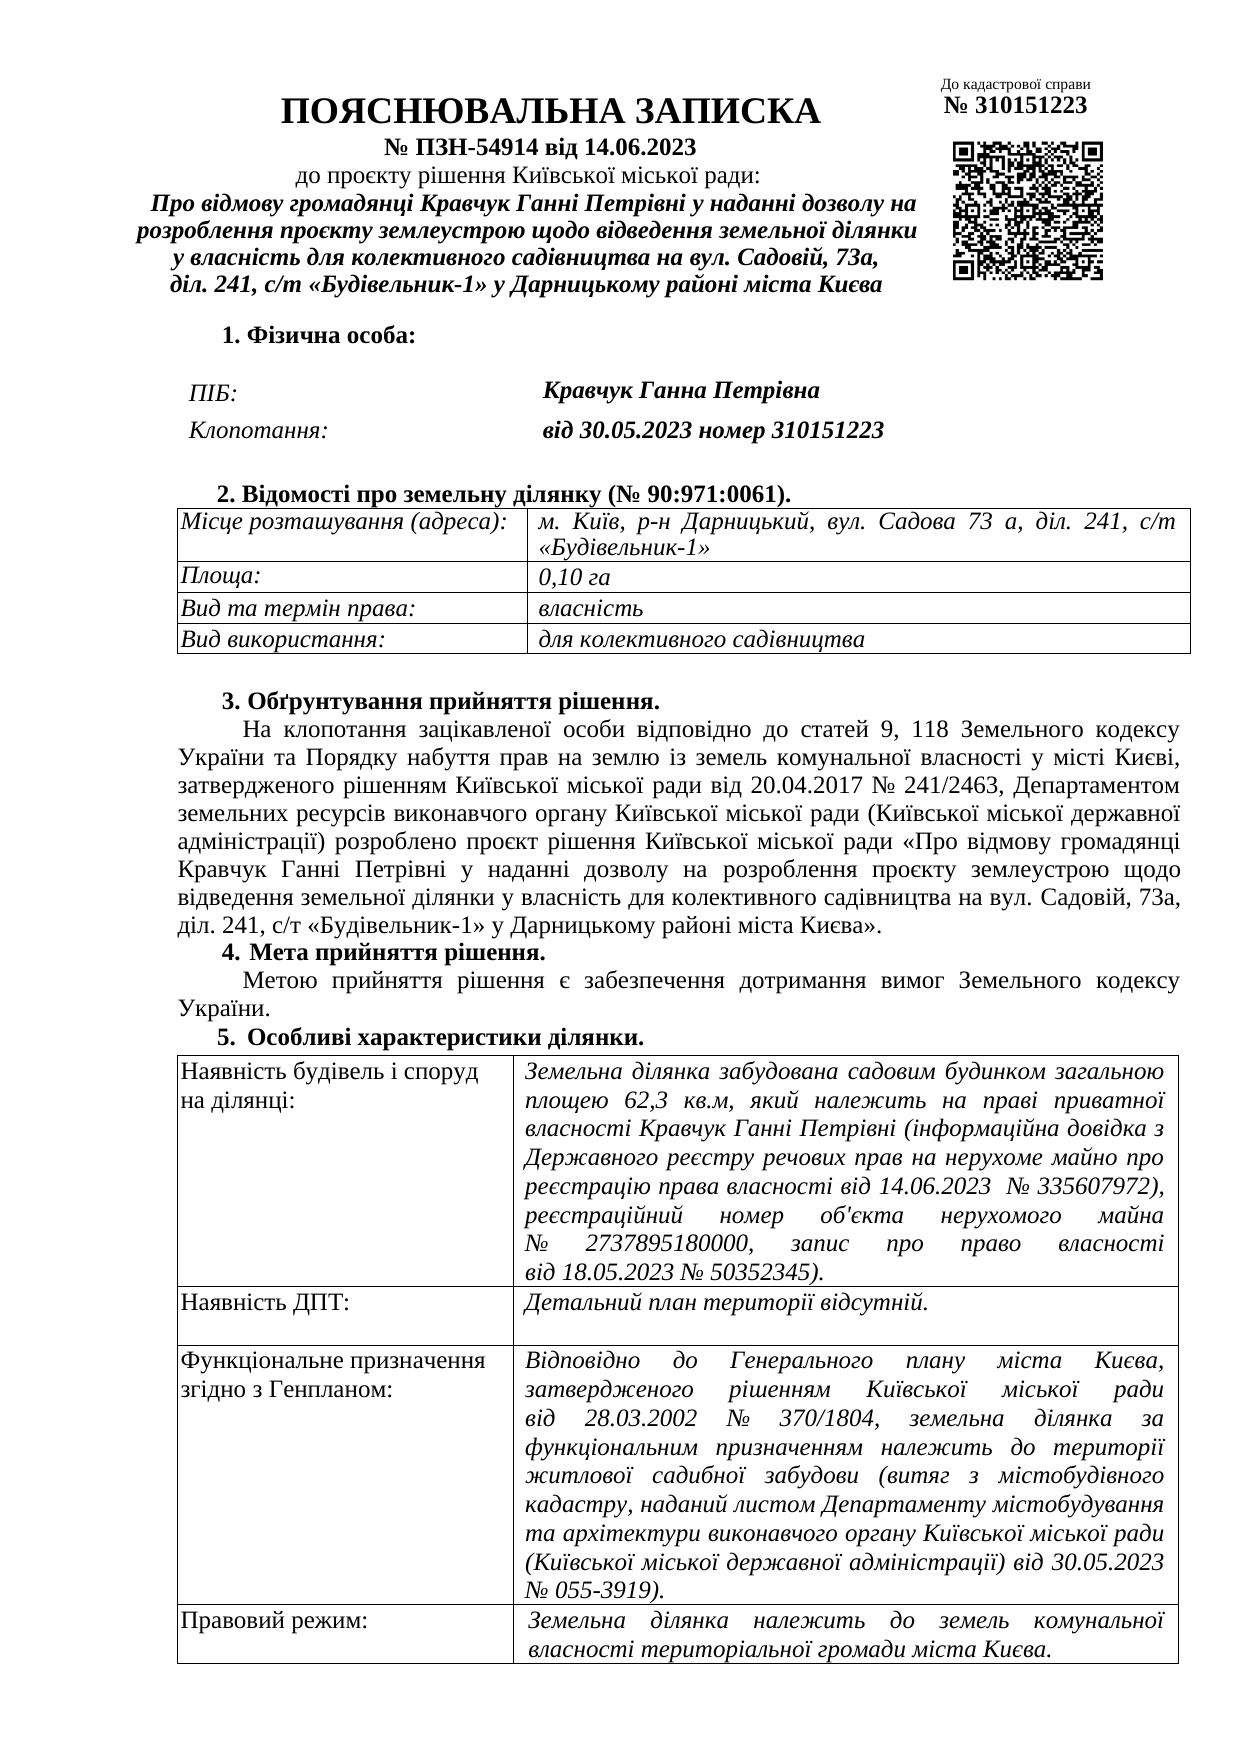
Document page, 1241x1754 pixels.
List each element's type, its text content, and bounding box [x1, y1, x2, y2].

table_cell власність [528, 593, 1190, 623]
text ПОЯСНЮВАЛЬНА ЗАПИСКА [281, 89, 1181, 132]
picture [940, 130, 1115, 291]
table_header Земельна ділянка забудована садовим будинком загальною площею 62,3 кв.м, який належить на праві приватної власності Кравчук Ганні Петрівні (інформаційна довідка з Державного реєстру речових прав на нерухоме майно про реєстрацію права власності від 14.06.2023 № 335607972), реєстраційний номер об'єкта нерухомого майна № 2737895180000, запис про право власності від 18.05.2023 № 50352345). [514, 1056, 1178, 1286]
list Обґрунтування прийняття рішення. [162, 686, 1181, 715]
table_cell 0,10 га [528, 562, 1190, 592]
table_cell Вид використання: [178, 624, 527, 652]
list Мета прийняття рішення. [177, 938, 1181, 966]
table_cell від 30.05.2023 номер 310151223 [543, 415, 1237, 450]
table_header ПІБ: [177, 378, 543, 415]
text 1. Фізична особа: [177, 320, 1181, 349]
table_cell Відповідно до Генерального плану міста Києва, затвердженого рішенням Київської міської ради від 28.03.2002 № 370/1804, земельна ділянка за функціональним призначенням належить до території житлової садибної забудови (витяг з містобудівного кадастру, наданий листом Департаменту містобудування та архітектури виконавчого органу Київської міської ради (Київської міської державної адміністрації) від 30.05.2023 № 055-3919). [514, 1346, 1178, 1604]
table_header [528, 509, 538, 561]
text Про відмову громадянці Кравчук Ганні Петрівні у наданні дозволу на розроблення проєкту землеустрою щодо відведення земельної ділянки у власність для колективного садівництва на вул. Садовій, 73а, діл. 241, с/т «Будівельник-1» у Дарницькому районі міста Києва [133, 189, 944, 298]
text № ПЗН-54914 від 14.06.2023 [384, 132, 833, 161]
table_cell Функціональне призначення згідно з Генпланом: [178, 1346, 513, 1604]
text до проєкту рішення Київської міської ради: [295, 161, 833, 189]
table_cell для колективного садівництва [528, 624, 1190, 652]
text Метою прийняття рішення є забезпечення дотримання вимог Земельного кодексу України. [177, 966, 1181, 1022]
table_cell Правовий режим: [178, 1605, 513, 1663]
table_cell Площа: [178, 562, 527, 592]
table_cell Наявність ДПТ: [178, 1287, 513, 1344]
list Особливі характеристики ділянки. [177, 1022, 1181, 1051]
table_header Місце розташування (адреса): [178, 509, 527, 561]
table_header Наявність будівель і споруд на ділянці: [178, 1056, 513, 1286]
table_cell Детальний план території відсутній. [514, 1287, 1178, 1344]
text 2. Відомості про земельну ділянку (№ 90:971:0061). [217, 479, 1181, 507]
table_cell Вид та термін права: [178, 593, 527, 623]
table_cell Земельна ділянка належить до земель комунальної власності територіальної громади міста Києва. [514, 1605, 1178, 1663]
text На клопотання зацікавленої особи відповідно до статей 9, 118 Земельного кодексу України та Порядку набуття прав на землю із земель комунальної власності у місті Києві, затвердженого рішенням Київської міської ради від 20.04.2017 № 241/2463, Департаментом земельних ресурсів виконавчого органу Київської міської ради (Київської міської державної адміністрації) розроблено проєкт рішення Київської міської ради «Про відмову громадянці Кравчук Ганні Петрівні у наданні дозволу на розроблення проєкту землеустрою щодо відведення земельної ділянки у власність для колективного садівництва на вул. Садовій, 73а, діл. 241, с/т «Будівельник-1» у Дарницькому районі міста Києва». [177, 715, 1181, 938]
table_cell Клопотання: [177, 415, 543, 450]
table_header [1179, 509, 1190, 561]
table_header Кравчук Ганна Петрівна [543, 378, 1237, 415]
